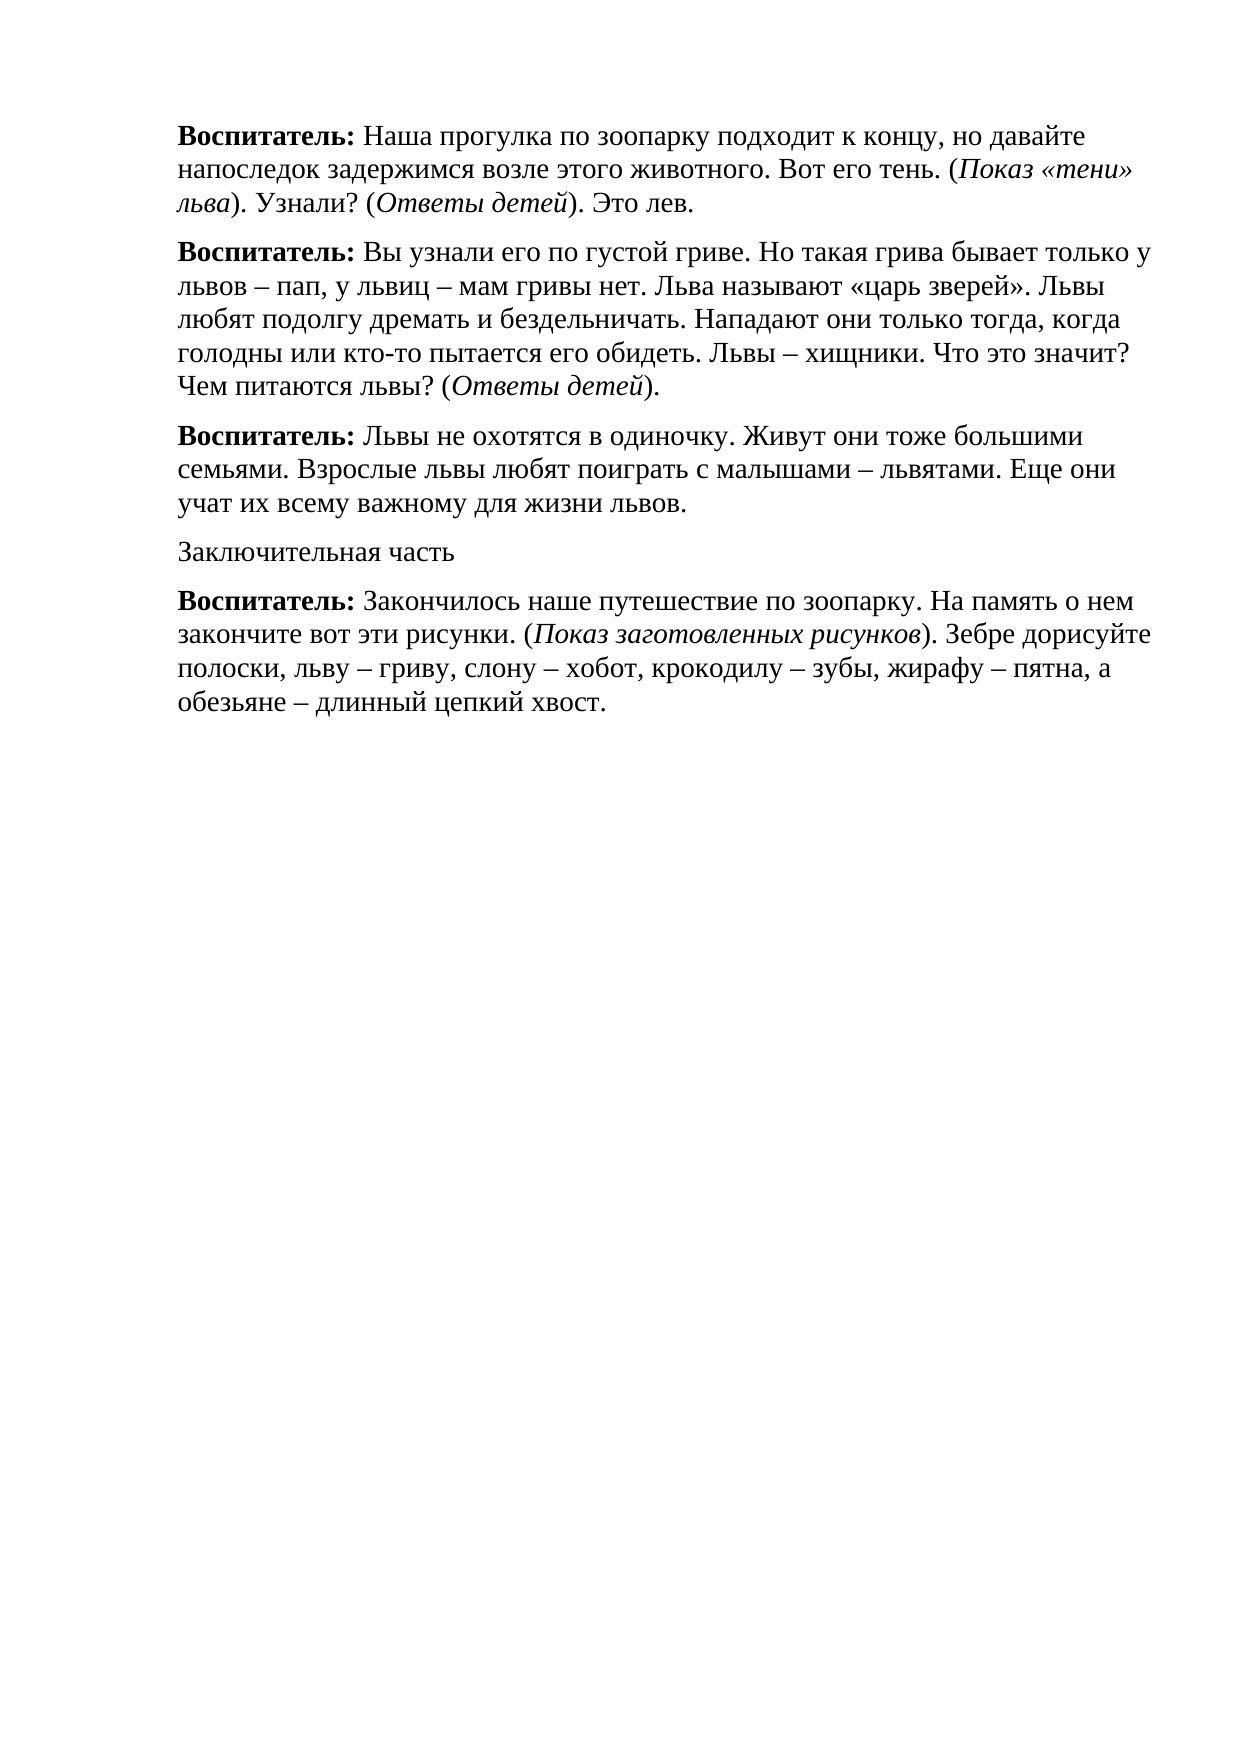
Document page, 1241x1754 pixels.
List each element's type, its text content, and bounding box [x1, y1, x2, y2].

text Воспитатель: Закончилось наше путешествие по зоопарку. На память о нем закончите вот эти рисунки. (Показ заготовленных рисунков). Зебре дорисуйте полоски, льву – гриву, слону – хобот, крокодилу – зубы, жирафу – пятна, а обезьяне – длинный цепкий хвост. [177, 583, 1152, 717]
text Воспитатель: Наша прогулка по зоопарку подходит к концу, но давайте напоследок задержимся возле этого животного. Вот его тень. (Показ «тени» льва). Узнали? (Ответы детей). Это лев. [177, 118, 1152, 219]
text Воспитатель: Вы узнали его по густой гриве. Но такая грива бывает только у львов – пап, у львиц – мам гривы нет. Льва называют «царь зверей». Львы любят подолгу дремать и бездельничать. Нападают они только тогда, когда голодны или кто-то пытается его обидеть. Львы – хищники. Что это значит? Чем питаются львы? (Ответы детей). [177, 234, 1152, 402]
text Заключительная часть [177, 534, 1152, 567]
text Воспитатель: Львы не охотятся в одиночку. Живут они тоже большими семьями. Взрослые львы любят поиграть с малышами – львятами. Еще они учат их всему важному для жизни львов. [177, 418, 1152, 518]
